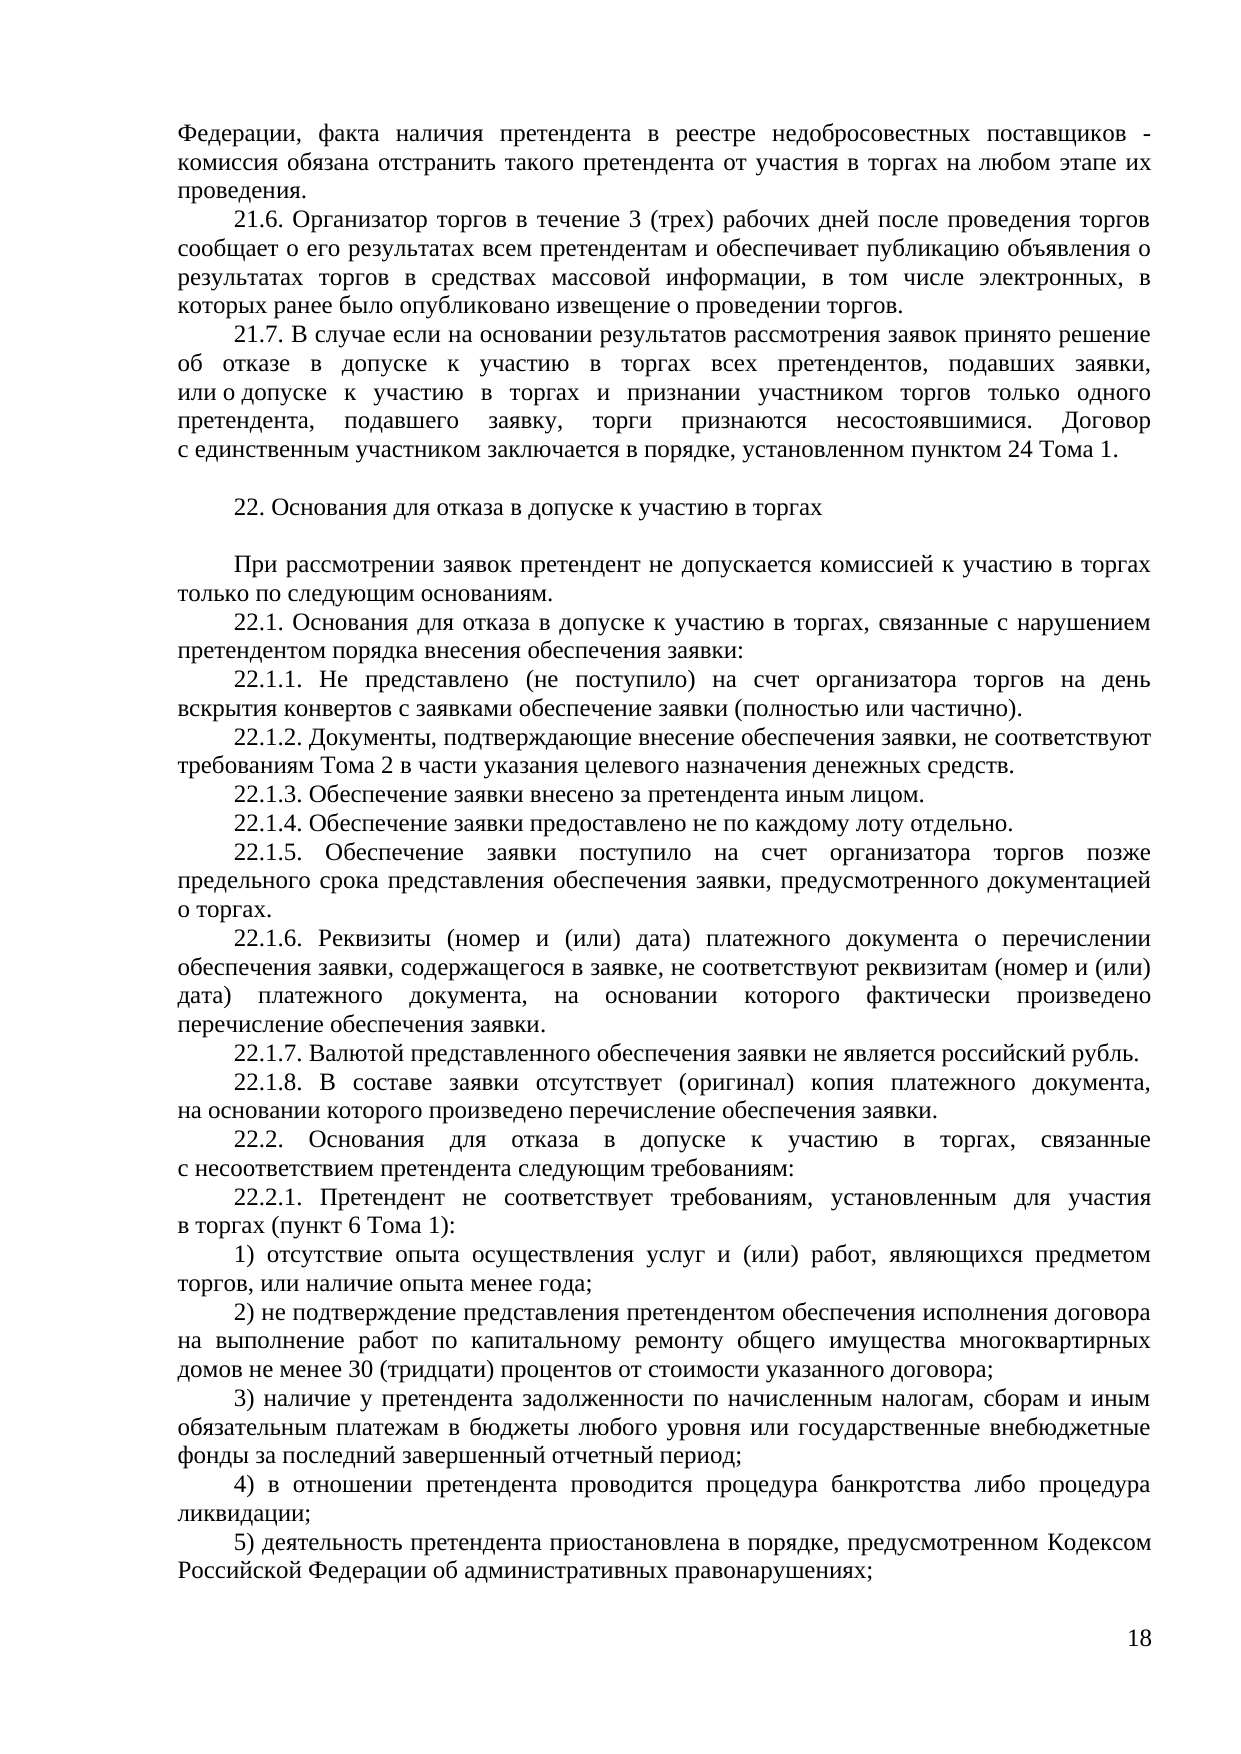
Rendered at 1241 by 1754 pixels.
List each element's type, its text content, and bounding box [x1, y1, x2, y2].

text При рассмотрении заявок претендент не допускается комиссией к участию в торгах только по следующим основаниям. [177, 549, 1152, 607]
text 21.6. Организатор торгов в течение 3 (трех) рабочих дней после проведения торгов сообщает о его результатах всем претендентам и обеспечивает публикацию объявления о результатах торгов в средствах массовой информации, в том числе электронных, в которых ранее было опубликовано извещение о проведении торгов. [177, 204, 1152, 319]
text 22.2.1. Претендент не соответствует требованиям, установленным для участия в торгах (пункт 6 Тома 1): [177, 1182, 1152, 1239]
text 22.1. Основания для отказа в допуске к участию в торгах, связанные с нарушением претендентом порядка внесения обеспечения заявки: [177, 607, 1152, 664]
text 22.2. Основания для отказа в допуске к участию в торгах, связанные с несоответствием претендента следующим требованиям: [177, 1124, 1152, 1182]
text 22.1.2. Документы, подтверждающие внесение обеспечения заявки, не соответствуют требованиям Тома 2 в части указания целевого назначения денежных средств. [177, 722, 1152, 779]
text 22.1.7. Валютой представленного обеспечения заявки не является российский рубль. [177, 1038, 1152, 1067]
text 21.7. В случае если на основании результатов рассмотрения заявок принято решение об отказе в допуске к участию в торгах всех претендентов, подавших заявки, или о допуске к участию в торгах и признании участником торгов только одного претендента, подавшего заявку, торги признаются несостоявшимися. Договор с единственным участником заключается в порядке, установленном пунктом 24 Тома 1. [177, 319, 1152, 463]
text 2) не подтверждение представления претендентом обеспечения исполнения договора на выполнение работ по капитальному ремонту общего имущества многоквартирных домов не менее 30 (тридцати) процентов от стоимости указанного договора; [177, 1297, 1152, 1383]
text 5) деятельность претендента приостановлена в порядке, предусмотренном Кодексом Российской Федерации об административных правонарушениях; [177, 1527, 1152, 1584]
text 22.1.4. Обеспечение заявки предоставлено не по каждому лоту отдельно. [177, 808, 1152, 837]
text 22. Основания для отказа в допуске к участию в торгах [177, 492, 1152, 521]
text 22.1.1. Не представлено (не поступило) на счет организатора торгов на день вскрытия конвертов с заявками обеспечение заявки (полностью или частично). [177, 664, 1152, 722]
text 4) в отношении претендента проводится процедура банкротства либо процедура ликвидации; [177, 1469, 1152, 1527]
text 22.1.6. Реквизиты (номер и (или) дата) платежного документа о перечислении обеспечения заявки, содержащегося в заявке, не соответствуют реквизитам (номер и (или) дата) платежного документа, на основании которого фактически произведено перечисление обеспечения заявки. [177, 923, 1152, 1038]
text 1) отсутствие опыта осуществления услуг и (или) работ, являющихся предметом торгов, или наличие опыта менее года; [177, 1239, 1152, 1297]
text 22.1.8. В составе заявки отсутствует (оригинал) копия платежного документа, на основании которого произведено перечисление обеспечения заявки. [177, 1067, 1152, 1124]
text 22.1.5. Обеспечение заявки поступило на счет организатора торгов позже предельного срока представления обеспечения заявки, предусмотренного документацией о торгах. [177, 837, 1152, 923]
text 22.1.3. Обеспечение заявки внесено за претендента иным лицом. [177, 779, 1152, 808]
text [177, 118, 1152, 204]
text 3) наличие у претендента задолженности по начисленным налогам, сборам и иным обязательным платежам в бюджеты любого уровня или государственные внебюджетные фонды за последний завершенный отчетный период; [177, 1383, 1152, 1469]
